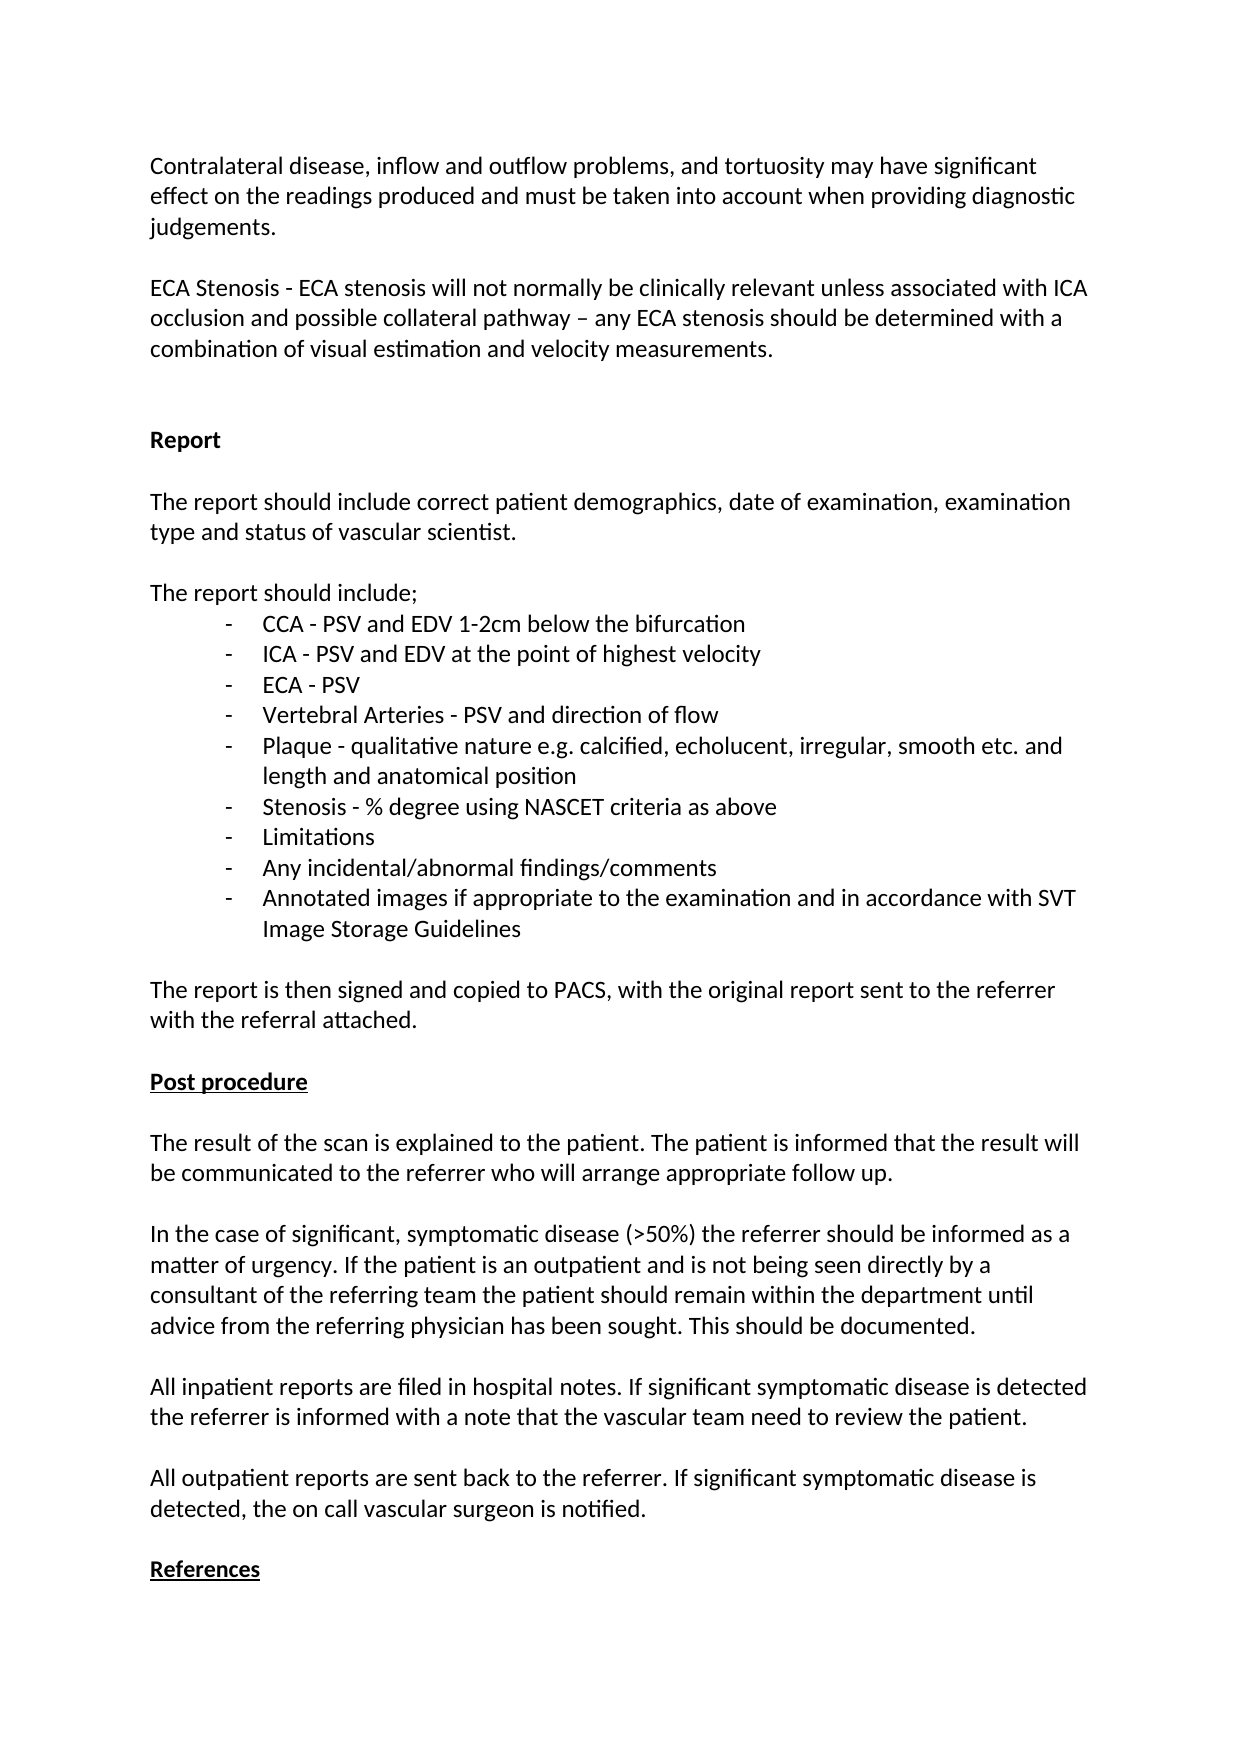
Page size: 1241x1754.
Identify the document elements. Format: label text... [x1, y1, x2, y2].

subtitle Stenosis - % degree using NASCET criteria as above [225, 791, 1090, 821]
subtitle Contralateral disease, inflow and outflow problems, and tortuosity may have significant effect on the readings produced and must be taken into account when providing diagnostic judgements. [150, 150, 1090, 242]
subtitle References [150, 1554, 1090, 1583]
subtitle In the case of significant, symptomatic disease (>50%) the referrer should be informed as a matter of urgency. If the patient is an outpatient and is not being seen directly by a consultant of the referring team the patient should remain within the department until advice from the referring physician has been sought. This should be documented. [150, 1218, 1090, 1340]
subtitle ECA Stenosis - ECA stenosis will not normally be clinically relevant unless associated with ICA occlusion and possible collateral pathway – any ECA stenosis should be determined with a combination of visual estimation and velocity measurements. [150, 272, 1090, 364]
subtitle All inpatient reports are filed in hospital notes. If significant symptomatic disease is detected the referrer is informed with a note that the vascular team need to review the patient. [150, 1371, 1090, 1432]
subtitle The result of the scan is explained to the patient. The patient is informed that the result will be communicated to the referrer who will arrange appropriate follow up. [150, 1127, 1090, 1188]
subtitle Any incidental/abnormal findings/comments [225, 852, 1090, 882]
subtitle Limitations [225, 821, 1090, 852]
subtitle The report is then signed and copied to PACS, with the original report sent to the referrer with the referral attached. [150, 974, 1090, 1035]
subtitle ECA - PSV [225, 669, 1090, 699]
subtitle ICA - PSV and EDV at the point of highest velocity [225, 638, 1090, 669]
subtitle Plaque - qualitative nature e.g. calcified, echolucent, irregular, smooth etc. and length and anatomical position [225, 730, 1090, 791]
subtitle The report should include correct patient demographics, date of examination, examination type and status of vascular scientist. [150, 486, 1090, 547]
subtitle Post procedure [150, 1066, 1090, 1096]
subtitle Report [150, 425, 1090, 455]
subtitle The report should include; [150, 577, 1090, 608]
subtitle All outpatient reports are sent back to the referrer. If significant symptomatic disease is detected, the on call vascular surgeon is notified. [150, 1462, 1090, 1523]
subtitle CCA - PSV and EDV 1-2cm below the bifurcation [225, 608, 1090, 638]
subtitle Vertebral Arteries - PSV and direction of flow [225, 699, 1090, 730]
subtitle Annotated images if appropriate to the examination and in accordance with SVT Image Storage Guidelines [225, 882, 1090, 943]
